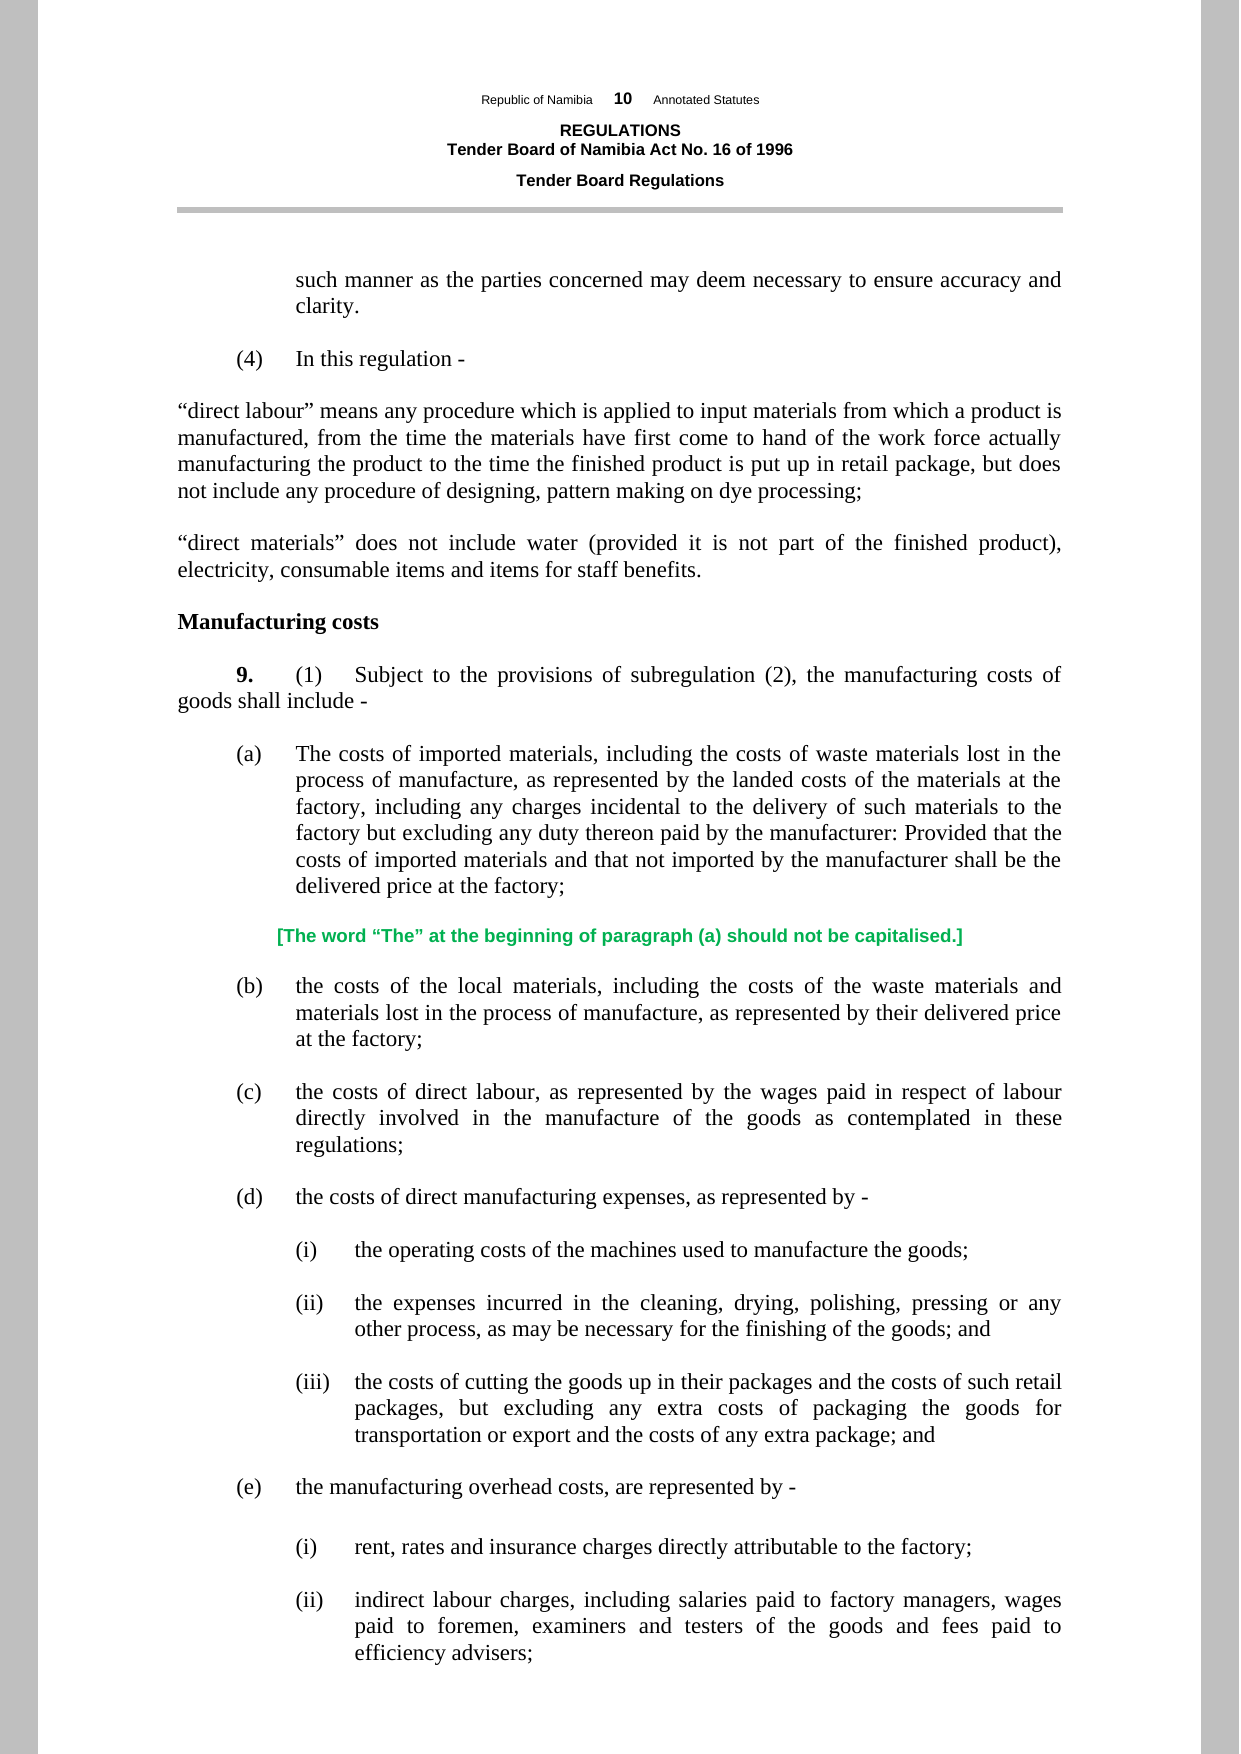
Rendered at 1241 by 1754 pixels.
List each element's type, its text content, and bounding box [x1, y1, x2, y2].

text “direct materials” does not include water (provided it is not part of the finished product), electricity, consumable items and items for staff benefits. [177, 529, 1063, 582]
text (b) the costs of the local materials, including the costs of the waste materials and materials lost in the process of manufacture, as represented by their delivered price at the factory; [236, 973, 1063, 1052]
text (i) rent, rates and insurance charges directly attributable to the factory; [295, 1533, 1063, 1559]
text (d) the costs of direct manufacturing expenses, as represented by - [236, 1183, 1063, 1210]
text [236, 266, 1063, 318]
text (4) In this regulation - [177, 345, 1063, 371]
text (i) the operating costs of the machines used to manufacture the goods; [295, 1236, 1063, 1262]
text Manufacturing costs [177, 608, 1063, 635]
text (a) The costs of imported materials, including the costs of waste materials lost in the process of manufacture, as represented by the landed costs of the materials at the factory, including any charges incidental to the delivery of such materials to the factory but excluding any duty thereon paid by the manufacturer: Provided that the costs of imported materials and that not imported by the manufacturer shall be the delivered price at the factory; [236, 740, 1063, 898]
text 9. (1) Subject to the provisions of subregulation (2), the manufacturing costs of goods shall include - [177, 661, 1063, 714]
text (ii) indirect labour charges, including salaries paid to factory managers, wages paid to foremen, examiners and testers of the goods and fees paid to efficiency advisers; [295, 1586, 1063, 1665]
text [The word “The” at the beginning of paragraph (a) should not be capitalised.] [177, 925, 1063, 946]
text (ii) the expenses incurred in the cleaning, drying, polishing, pressing or any other process, as may be necessary for the finishing of the goods; and [295, 1289, 1063, 1342]
text (c) the costs of direct labour, as represented by the wages paid in respect of labour directly involved in the manufacture of the goods as contemplated in these regulations; [236, 1078, 1063, 1157]
text (iii) the costs of cutting the goods up in their packages and the costs of such retail packages, but excluding any extra costs of packaging the goods for transportation or export and the costs of any extra package; and [295, 1368, 1063, 1447]
text (e) the manufacturing overhead costs, are represented by - [236, 1473, 1063, 1500]
text “direct labour” means any procedure which is applied to input materials from which a product is manufactured, from the time the materials have first come to hand of the work force actually manufacturing the product to the time the finished product is put up in retail package, but does not include any procedure of designing, pattern making on dye processing; [177, 398, 1063, 503]
